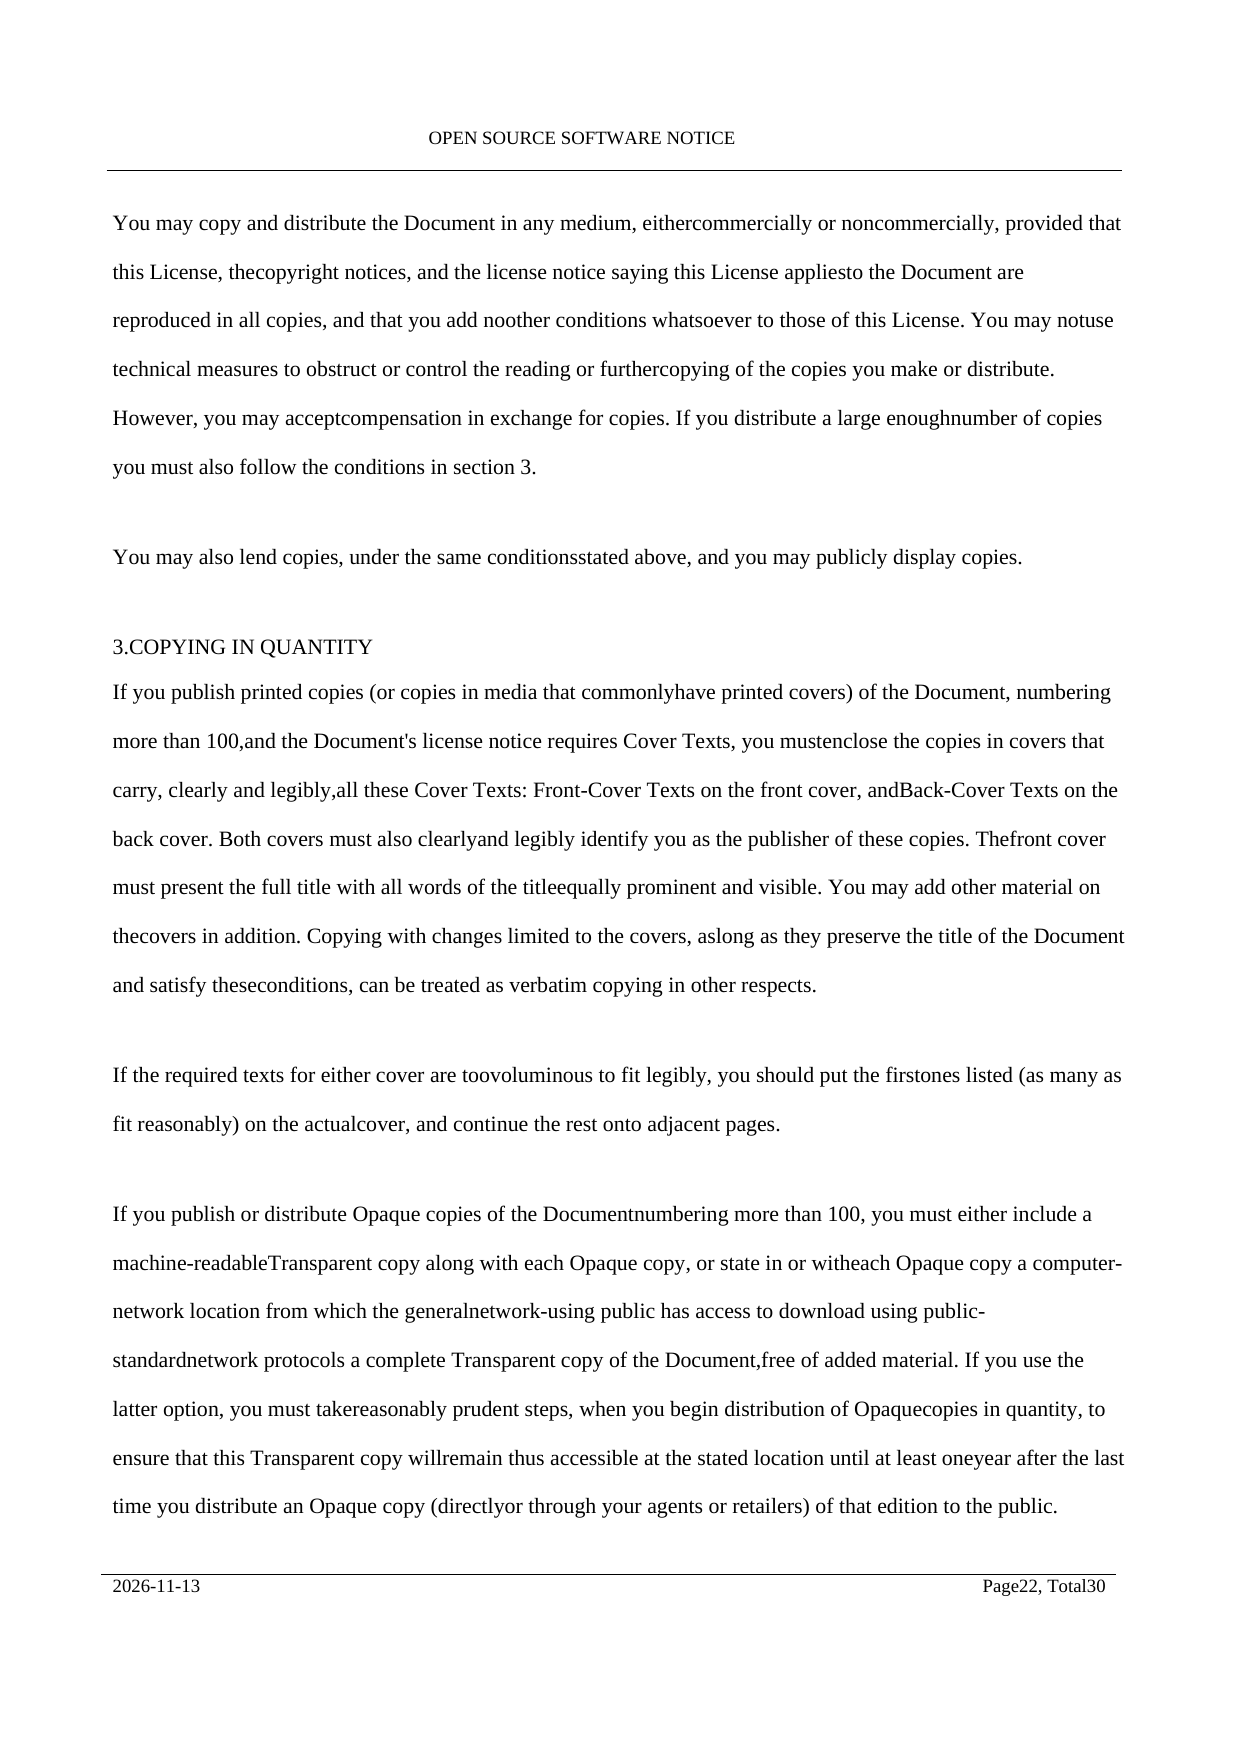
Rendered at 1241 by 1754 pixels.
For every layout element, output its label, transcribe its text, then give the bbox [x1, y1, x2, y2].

text You may also lend copies, under the same conditionsstated above, and you may publicly display copies. [112, 540, 1128, 573]
text If you publish printed copies (or copies in media that commonlyhave printed covers) of the Document, numbering more than 100,and the Document's license notice requires Cover Texts, you mustenclose the copies in covers that carry, clearly and legibly,all these Cover Texts: Front-Cover Texts on the front cover, andBack-Cover Texts on the back cover. Both covers must also clearlyand legibly identify you as the publisher of these copies. Thefront cover must present the full title with all words of the titleequally prominent and visible. You may add other material on thecovers in addition. Copying with changes limited to the covers, aslong as they preserve the title of the Document and satisfy theseconditions, can be treated as verbatim copying in other respects. [112, 676, 1128, 1001]
text You may copy and distribute the Document in any medium, eithercommercially or noncommercially, provided that this License, thecopyright notices, and the license notice saying this License appliesto the Document are reproduced in all copies, and that you add noother conditions whatsoever to those of this License. You may notuse technical measures to obstruct or control the reading or furthercopying of the copies you make or distribute. However, you may acceptcompensation in exchange for copies. If you distribute a large enoughnumber of copies you must also follow the conditions in section 3. [112, 206, 1128, 483]
text 3.COPYING IN QUANTITY [112, 631, 1128, 663]
text If the required texts for either cover are toovoluminous to fit legibly, you should put the firstones listed (as many as fit reasonably) on the actualcover, and continue the rest onto adjacent pages. [112, 1058, 1128, 1139]
text If you publish or distribute Opaque copies of the Documentnumbering more than 100, you must either include a machine-readableTransparent copy along with each Opaque copy, or state in or witheach Opaque copy a computer-network location from which the generalnetwork-using public has access to download using public-standardnetwork protocols a complete Transparent copy of the Document,free of added material. If you use the latter option, you must takereasonably prudent steps, when you begin distribution of Opaquecopies in quantity, to ensure that this Transparent copy willremain thus accessible at the stated location until at least oneyear after the last time you distribute an Opaque copy (directlyor through your agents or retailers) of that edition to the public. [112, 1197, 1128, 1522]
